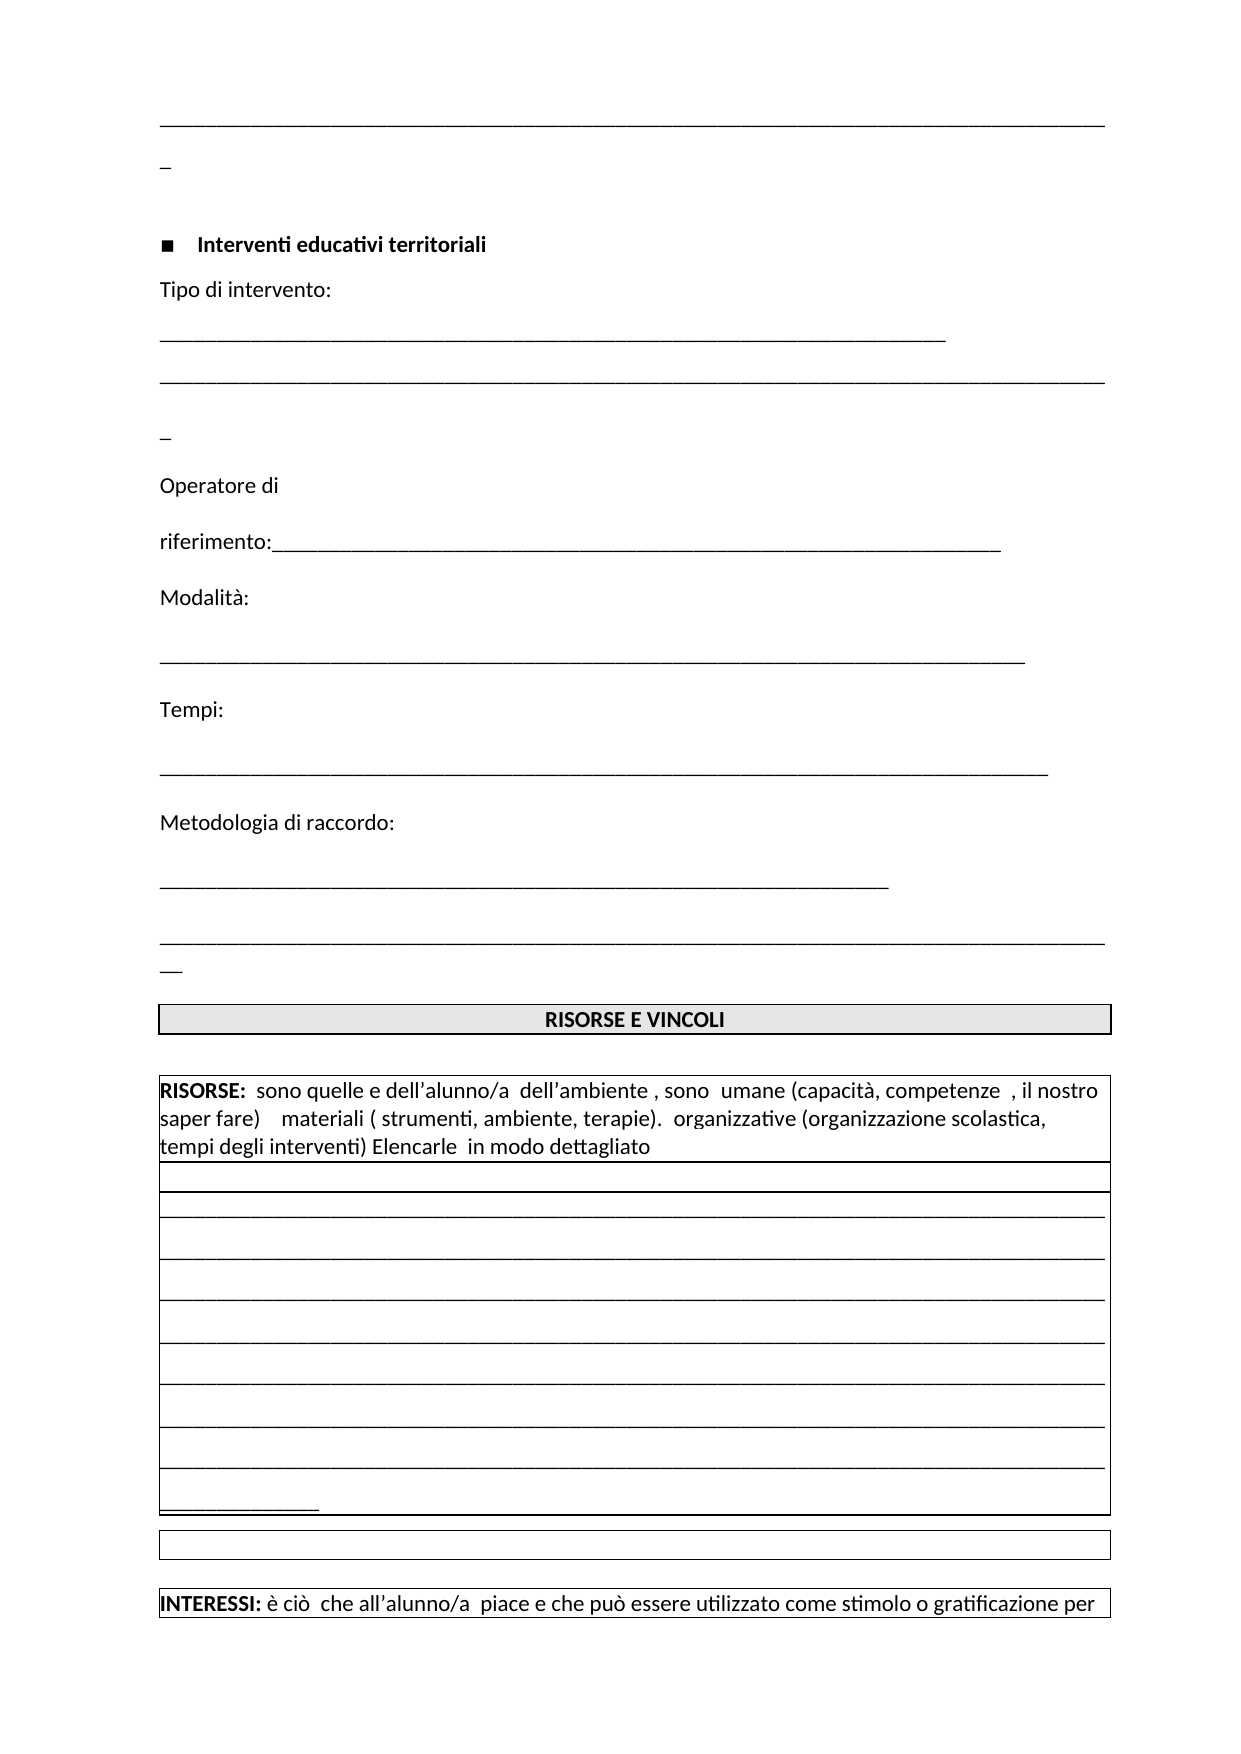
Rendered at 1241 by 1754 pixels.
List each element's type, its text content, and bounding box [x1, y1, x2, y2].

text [160, 1589, 1110, 1617]
text Metodologia di raccordo: ________________________________________________________________ [159, 808, 1110, 892]
text Modalità: ____________________________________________________________________________ [159, 583, 1110, 667]
text RISORSE E VINCOLI [160, 1005, 1110, 1033]
text ___________________________________________________________________________________________________________________________________________________________________________________________________________________________________________________________________________________________________________________________________________________________________________________________________________________________________________________________________________________________________________________________________________________________________________________________________________________ [160, 1193, 1110, 1514]
text RISORSE: sono quelle e dell’alunno/a dell’ambiente , sono umane (capacità, competenze , il nostro saper fare) materiali ( strumenti, ambiente, terapie). organizzative (organizzazione scolastica, tempi degli interventi) Elencarle in modo dettagliato [160, 1076, 1110, 1161]
list Interventi educativi territoriali [159, 228, 1110, 260]
text Tipo di intervento: _____________________________________________________________________ [159, 275, 1110, 345]
text ____________________________________________________________________________________ [159, 102, 1110, 172]
text ____________________________________________________________________________________ [159, 359, 1110, 443]
text _____________________________________________________________________________________ [159, 920, 1110, 976]
text Operatore di riferimento:________________________________________________________________ [159, 471, 1110, 555]
text Tempi: ______________________________________________________________________________ [159, 696, 1110, 779]
